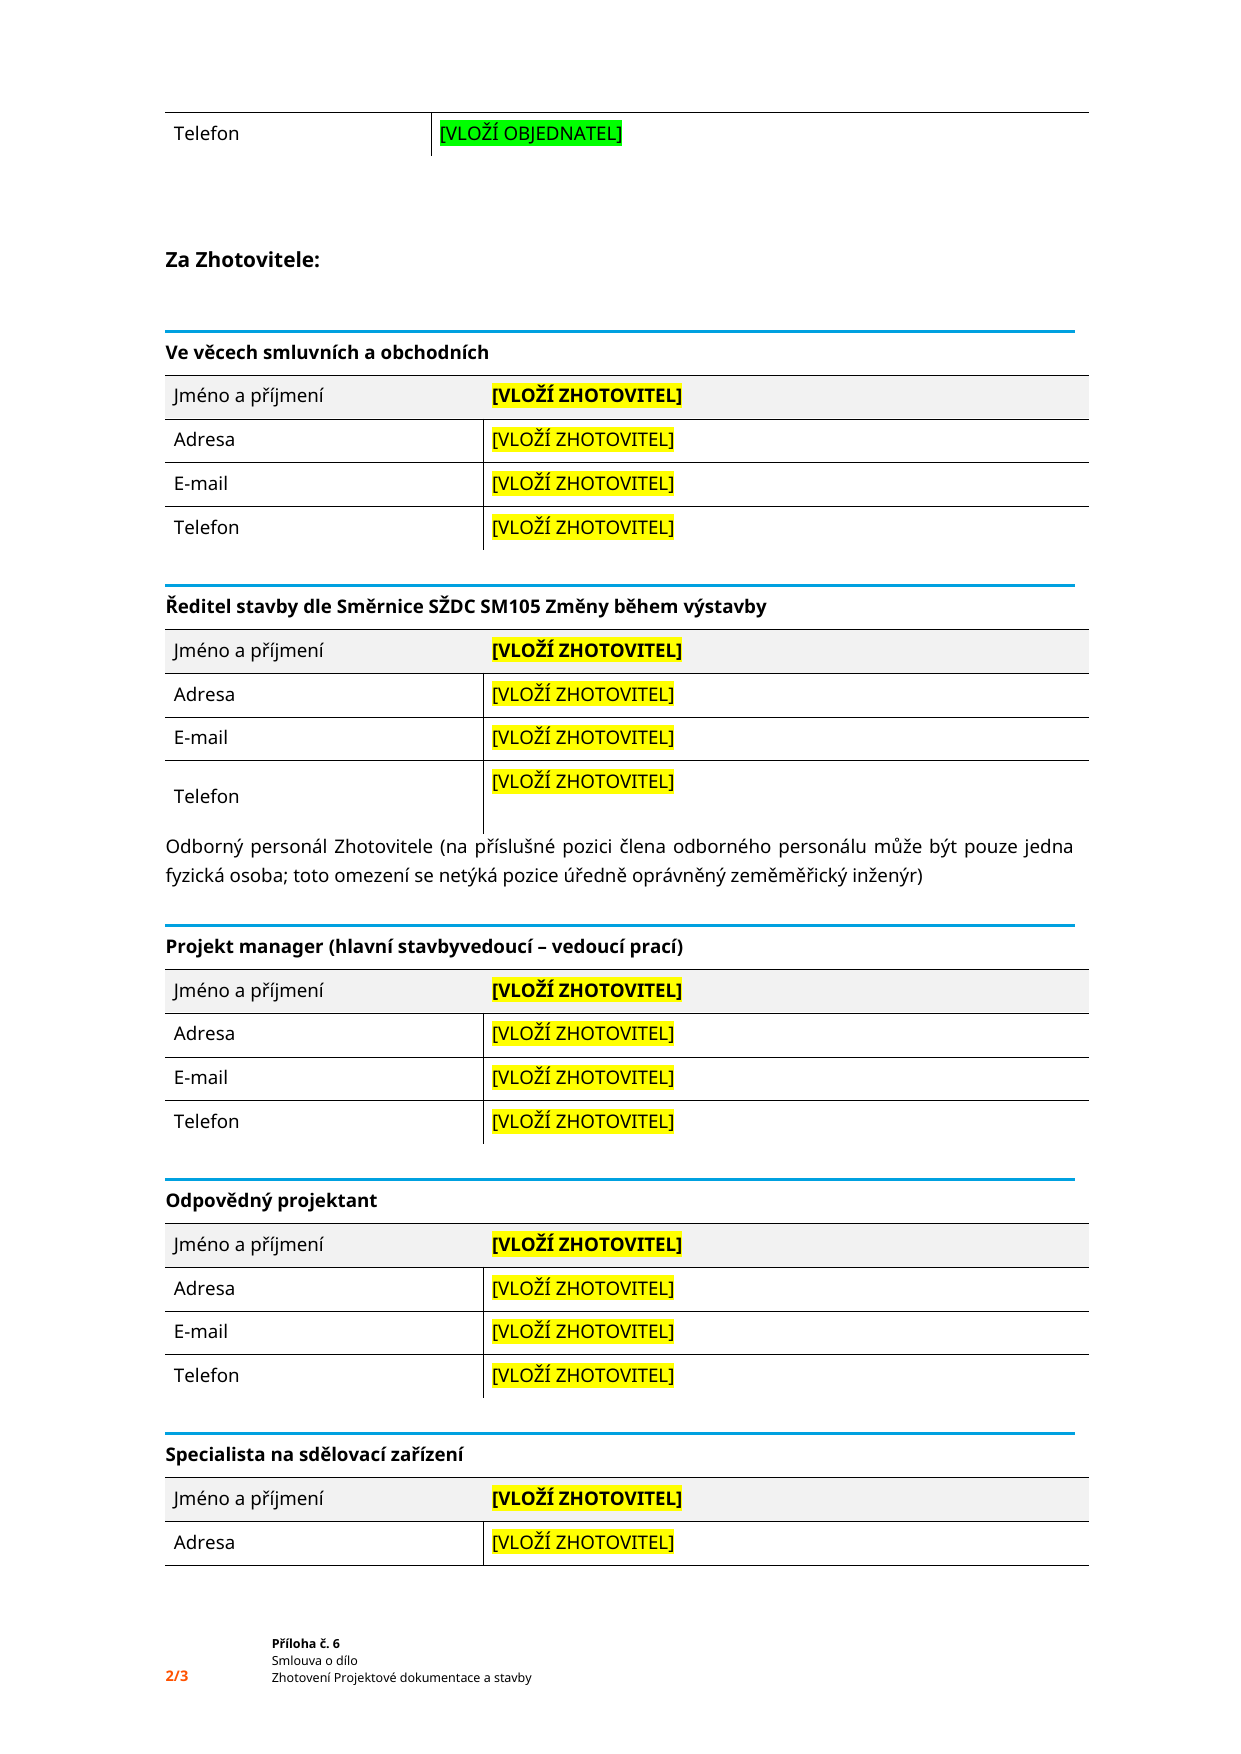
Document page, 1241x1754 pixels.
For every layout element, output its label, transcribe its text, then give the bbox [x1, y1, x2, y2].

table_cell Adresa [165, 420, 483, 462]
table_cell Telefon [165, 113, 431, 156]
table_cell [VLOŽÍ ZHOTOVITEL] [484, 507, 1089, 550]
table_cell Adresa [165, 1014, 483, 1056]
table_cell E-mail [165, 718, 483, 760]
table_cell [VLOŽÍ ZHOTOVITEL] [484, 1101, 1089, 1144]
table_cell [VLOŽÍ OBJEDNATEL] [432, 113, 1089, 156]
table_cell [VLOŽÍ ZHOTOVITEL] [484, 1058, 1089, 1100]
table_header Jméno a příjmení [165, 630, 484, 673]
table_cell Telefon [165, 507, 483, 550]
text Ve věcech smluvních a obchodních [165, 333, 1075, 364]
table_header [VLOŽÍ ZHOTOVITEL] [484, 376, 1089, 418]
text Za Zhotovitele: [165, 245, 1075, 274]
table_header Jméno a příjmení [165, 970, 484, 1012]
table_cell [VLOŽÍ ZHOTOVITEL] [484, 674, 1089, 716]
table_cell Adresa [165, 1268, 483, 1311]
table_header Jméno a příjmení [165, 1224, 484, 1267]
table_cell Telefon [165, 1355, 483, 1398]
table_cell [VLOŽÍ ZHOTOVITEL] [484, 463, 1089, 506]
table_cell [VLOŽÍ ZHOTOVITEL] [484, 1355, 1089, 1398]
text Specialista na sdělovací zařízení [165, 1435, 1075, 1467]
table_cell [VLOŽÍ ZHOTOVITEL] [484, 1312, 1089, 1354]
table_header [VLOŽÍ ZHOTOVITEL] [484, 970, 1089, 1012]
table_header [VLOŽÍ ZHOTOVITEL] [484, 1224, 1089, 1267]
table_cell E-mail [165, 1058, 483, 1100]
text Ředitel stavby dle Směrnice SŽDC SM105 Změny během výstavby [165, 587, 1075, 619]
table_cell [VLOŽÍ ZHOTOVITEL] [484, 718, 1089, 760]
text Projekt manager (hlavní stavbyvedoucí – vedoucí prací) [165, 927, 1075, 959]
table_header [VLOŽÍ ZHOTOVITEL] [484, 630, 1089, 673]
table_cell [VLOŽÍ ZHOTOVITEL] [484, 1268, 1089, 1311]
table_cell E-mail [165, 463, 483, 506]
table_cell Telefon [165, 761, 483, 834]
table_cell [VLOŽÍ ZHOTOVITEL] [484, 761, 1089, 834]
table_cell [VLOŽÍ ZHOTOVITEL] [484, 420, 1089, 462]
table_cell [VLOŽÍ ZHOTOVITEL] [484, 1522, 1089, 1565]
table_header Jméno a příjmení [165, 376, 484, 418]
table_cell Telefon [165, 1101, 483, 1144]
text Odpovědný projektant [165, 1181, 1075, 1213]
table_cell [VLOŽÍ ZHOTOVITEL] [484, 1014, 1089, 1056]
table_header [VLOŽÍ ZHOTOVITEL] [484, 1478, 1089, 1521]
table_cell E-mail [165, 1312, 483, 1354]
table_cell Adresa [165, 674, 483, 716]
text Odborný personál Zhotovitele (na příslušné pozici člena odborného personálu může být pouze jedna fyzická osoba; toto omezení se netýká pozice úředně oprávněný zeměměřický inženýr) [165, 834, 1075, 887]
table_cell Adresa [165, 1522, 483, 1565]
table_header Jméno a příjmení [165, 1478, 484, 1521]
